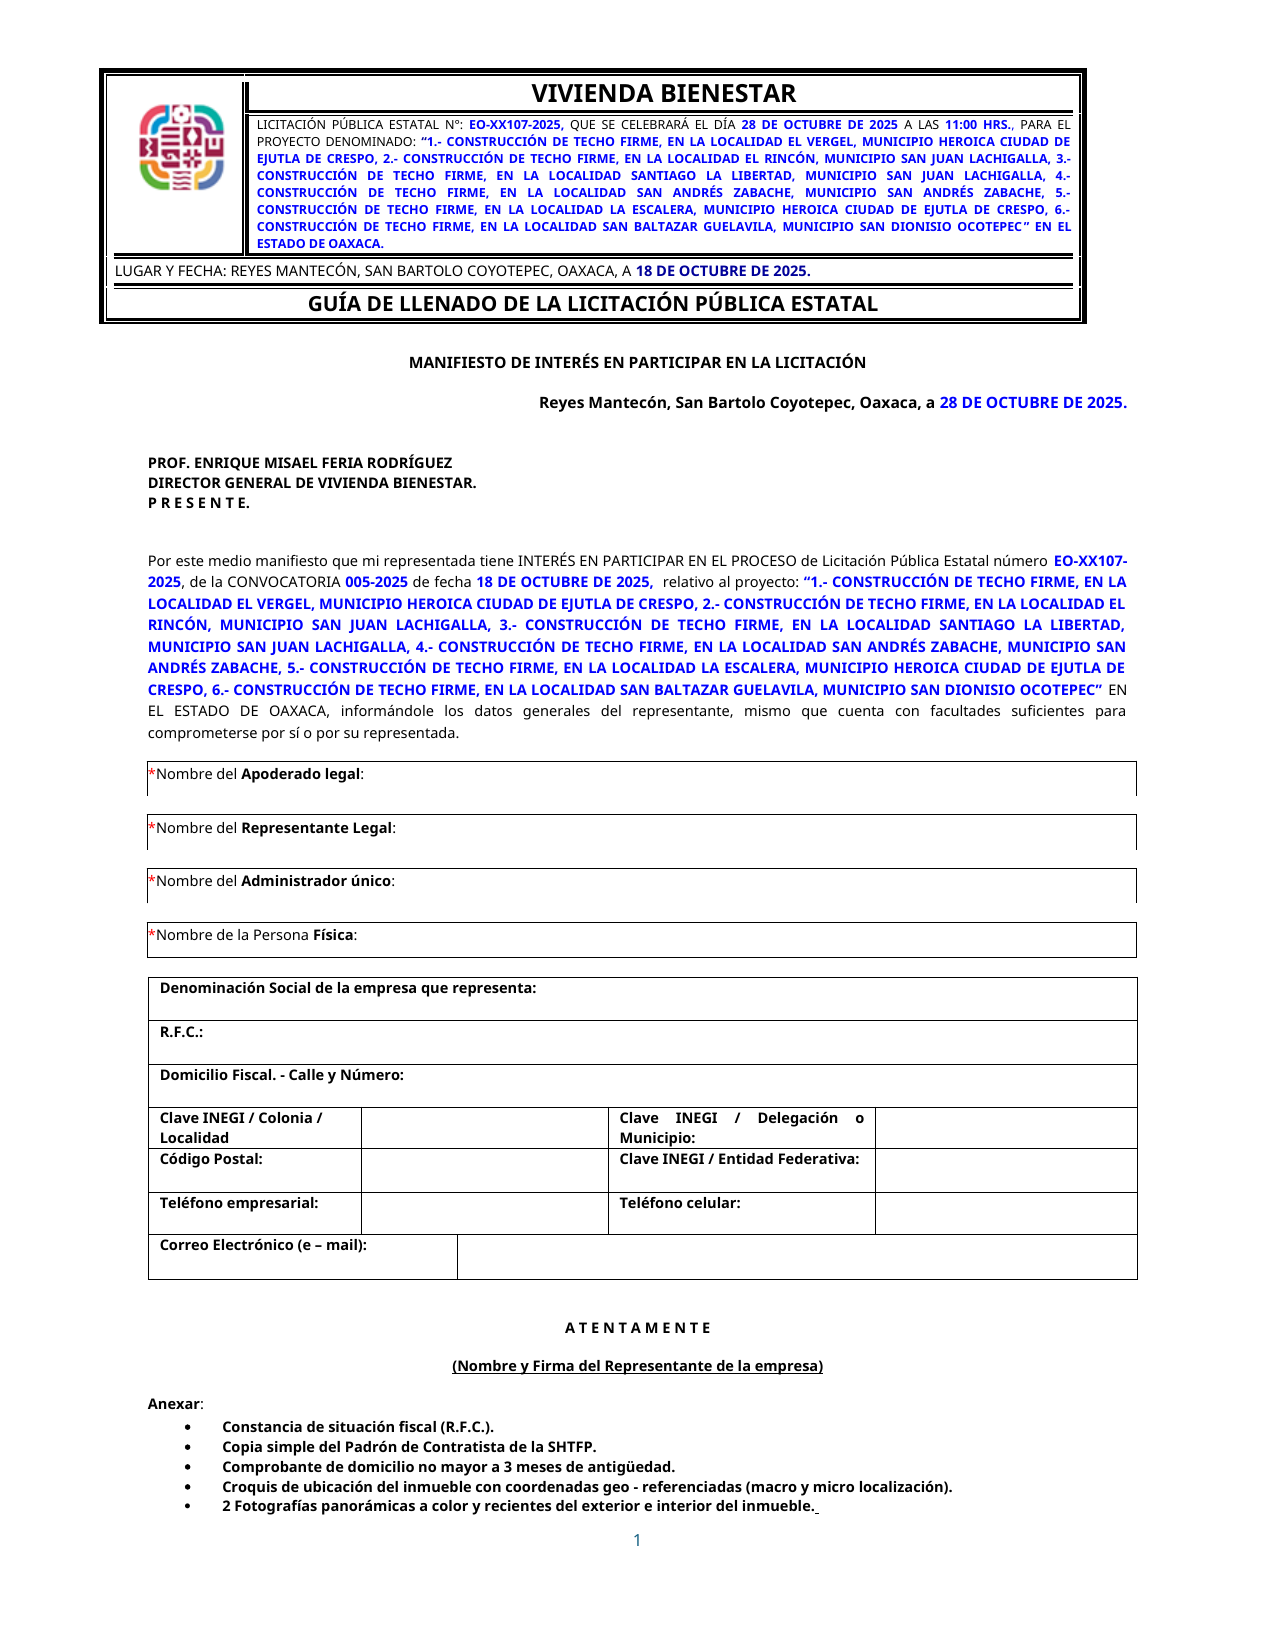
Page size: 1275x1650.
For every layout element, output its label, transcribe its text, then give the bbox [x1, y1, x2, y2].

table_cell [876, 1193, 1137, 1234]
table_cell Correo Electrónico (e – mail): [149, 1235, 457, 1278]
table_cell Clave INEGI / Colonia / Localidad [149, 1108, 361, 1147]
table_cell Domicilio Fiscal. - Calle y Número: [149, 1065, 1137, 1107]
text Anexar: [148, 1394, 1127, 1414]
text P R E S E N T E. [148, 493, 1127, 513]
table_cell [362, 1149, 608, 1192]
text PROF. ENRIQUE MISAEL FERIA RODRÍGUEZ [148, 453, 1127, 473]
text MANIFIESTO DE INTERÉS EN PARTICIPAR EN LA LICITACIÓN [148, 352, 1127, 373]
table_cell [362, 1193, 608, 1234]
text *Nombre del Apoderado legal: [148, 762, 1136, 796]
text Por este medio manifiesto que mi representada tiene INTERÉS EN PARTICIPAR EN EL PROCESO de Licitación Pública Estatal número EO-XX107-2025, de la CONVOCATORIA 005-2025 de fecha 18 DE OCTUBRE DE 2025, relativo al proyecto: “1.- CONSTRUCCIÓN DE TECHO FIRME, EN LA LOCALIDAD EL VERGEL, MUNICIPIO HEROICA CIUDAD DE EJUTLA DE CRESPO, 2.- CONSTRUCCIÓN DE TECHO FIRME, EN LA LOCALIDAD EL RINCÓN, MUNICIPIO SAN JUAN LACHIGALLA, 3.- CONSTRUCCIÓN DE TECHO FIRME, EN LA LOCALIDAD SANTIAGO LA LIBERTAD, MUNICIPIO SAN JUAN LACHIGALLA, 4.- CONSTRUCCIÓN DE TECHO FIRME, EN LA LOCALIDAD SAN ANDRÉS ZABACHE, MUNICIPIO SAN ANDRÉS ZABACHE, 5.- CONSTRUCCIÓN DE TECHO FIRME, EN LA LOCALIDAD LA ESCALERA, MUNICIPIO HEROICA CIUDAD DE EJUTLA DE CRESPO, 6.- CONSTRUCCIÓN DE TECHO FIRME, EN LA LOCALIDAD SAN BALTAZAR GUELAVILA, MUNICIPIO SAN DIONISIO OCOTEPEC” EN EL ESTADO DE OAXACA, informándole los datos generales del representante, mismo que cuenta con facultades suficientes para comprometerse por sí o por su representada. [148, 551, 1127, 742]
list Constancia de situación fiscal (R.F.C.). [185, 1417, 1127, 1437]
text (Nombre y Firma del Representante de la empresa) [148, 1356, 1127, 1376]
text *Nombre del Representante Legal: [148, 815, 1136, 850]
table_cell [458, 1235, 1137, 1278]
table_cell [876, 1108, 1137, 1147]
table_cell Código Postal: [149, 1149, 361, 1192]
table_cell [876, 1149, 1137, 1192]
table_header Denominación Social de la empresa que representa: [149, 978, 1137, 1020]
table_cell Teléfono empresarial: [149, 1193, 361, 1234]
table_cell Clave INEGI / Delegación o Municipio: [609, 1108, 875, 1147]
list Croquis de ubicación del inmueble con coordenadas geo - referenciadas (macro y micro localización). [185, 1476, 1127, 1496]
text *Nombre de la Persona Física: [148, 923, 1136, 957]
text A T E N T A M E N T E [148, 1318, 1127, 1337]
list Copia simple del Padrón de Contratista de la SHTFP. [185, 1437, 1127, 1456]
picture [128, 97, 235, 196]
text DIRECTOR GENERAL DE VIVIENDA BIENESTAR. [148, 473, 1127, 493]
text Reyes Mantecón, San Bartolo Coyotepec, Oaxaca, a 28 DE OCTUBRE DE 2025. [148, 392, 1127, 413]
table_cell Teléfono celular: [609, 1193, 875, 1234]
table_cell Clave INEGI / Entidad Federativa: [609, 1149, 875, 1192]
table_cell R.F.C.: [149, 1021, 1137, 1063]
list 2 Fotografías panorámicas a color y recientes del exterior e interior del inmueble. [185, 1496, 1127, 1516]
text *Nombre del Administrador único: [148, 869, 1136, 903]
list Comprobante de domicilio no mayor a 3 meses de antigüedad. [185, 1456, 1127, 1476]
table_cell [362, 1108, 608, 1147]
